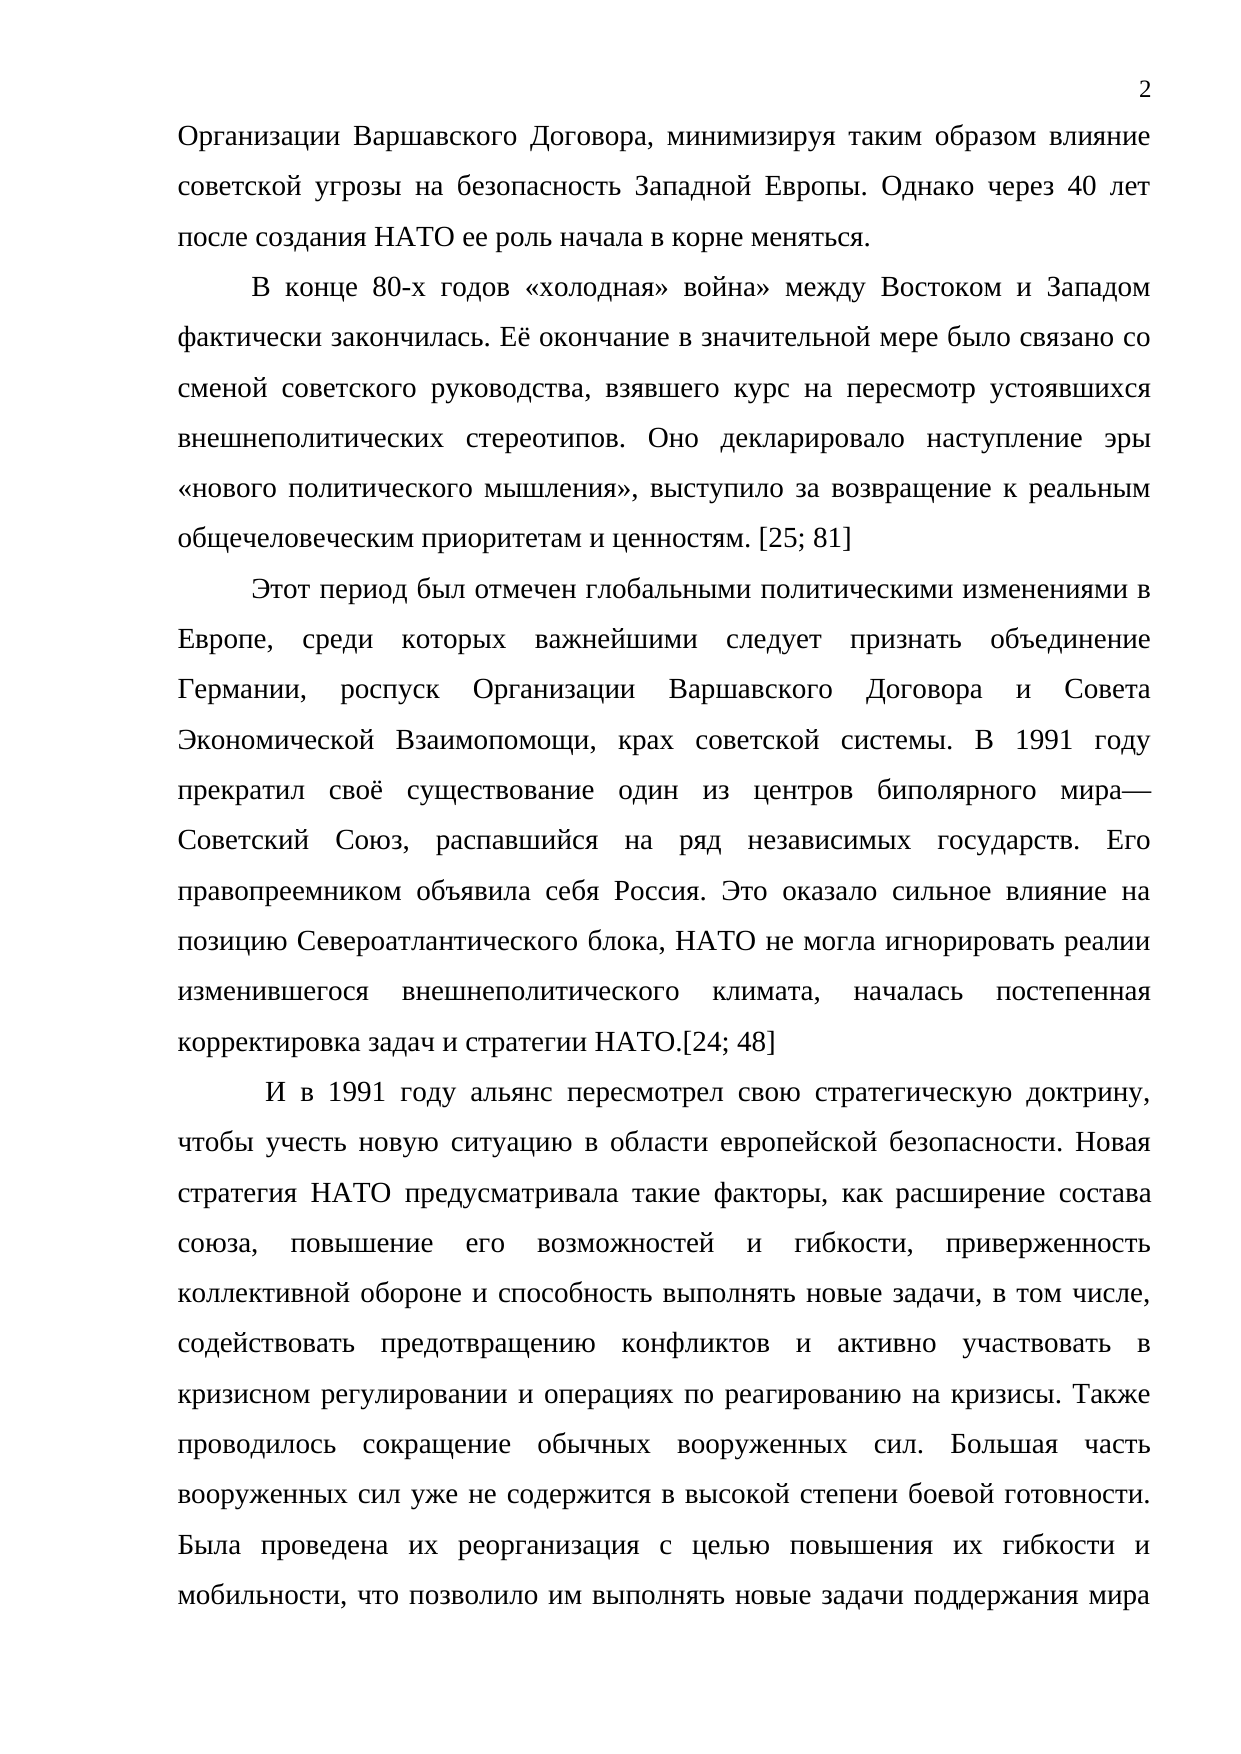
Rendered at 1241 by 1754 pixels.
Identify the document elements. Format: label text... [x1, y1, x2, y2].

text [177, 118, 1152, 252]
text В конце 80-х годов «холодная» война» между Востоком и Западом фактически закончилась. Её окончание в значительной мере было связано со сменой советского руководства, взявшего курс на пересмотр устоявшихся внешнеполитических стереотипов. Оно декларировало наступление эры «нового политического мышления», выступило за возвращение к реальным общечеловеческим приоритетам и ценностям. [25; 81] [177, 269, 1152, 554]
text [177, 1074, 1152, 1611]
text Этот период был отмечен глобальными политическими изменениями в Европе, среди которых важнейшими следует признать объединение Германии, роспуск Организации Варшавского Договора и Совета Экономической Взаимопомощи, крах советской системы. В 1991 году прекратил своё существование один из центров биполярного мира—Советский Союз, распавшийся на ряд независимых государств. Его правопреемником объявила себя Россия. Это оказало сильное влияние на позицию Североатлантического блока, НАТО не могла игнорировать реалии изменившегося внешнеполитического климата, началась постепенная корректировка задач и стратегии НАТО.[24; 48] [177, 571, 1152, 1057]
